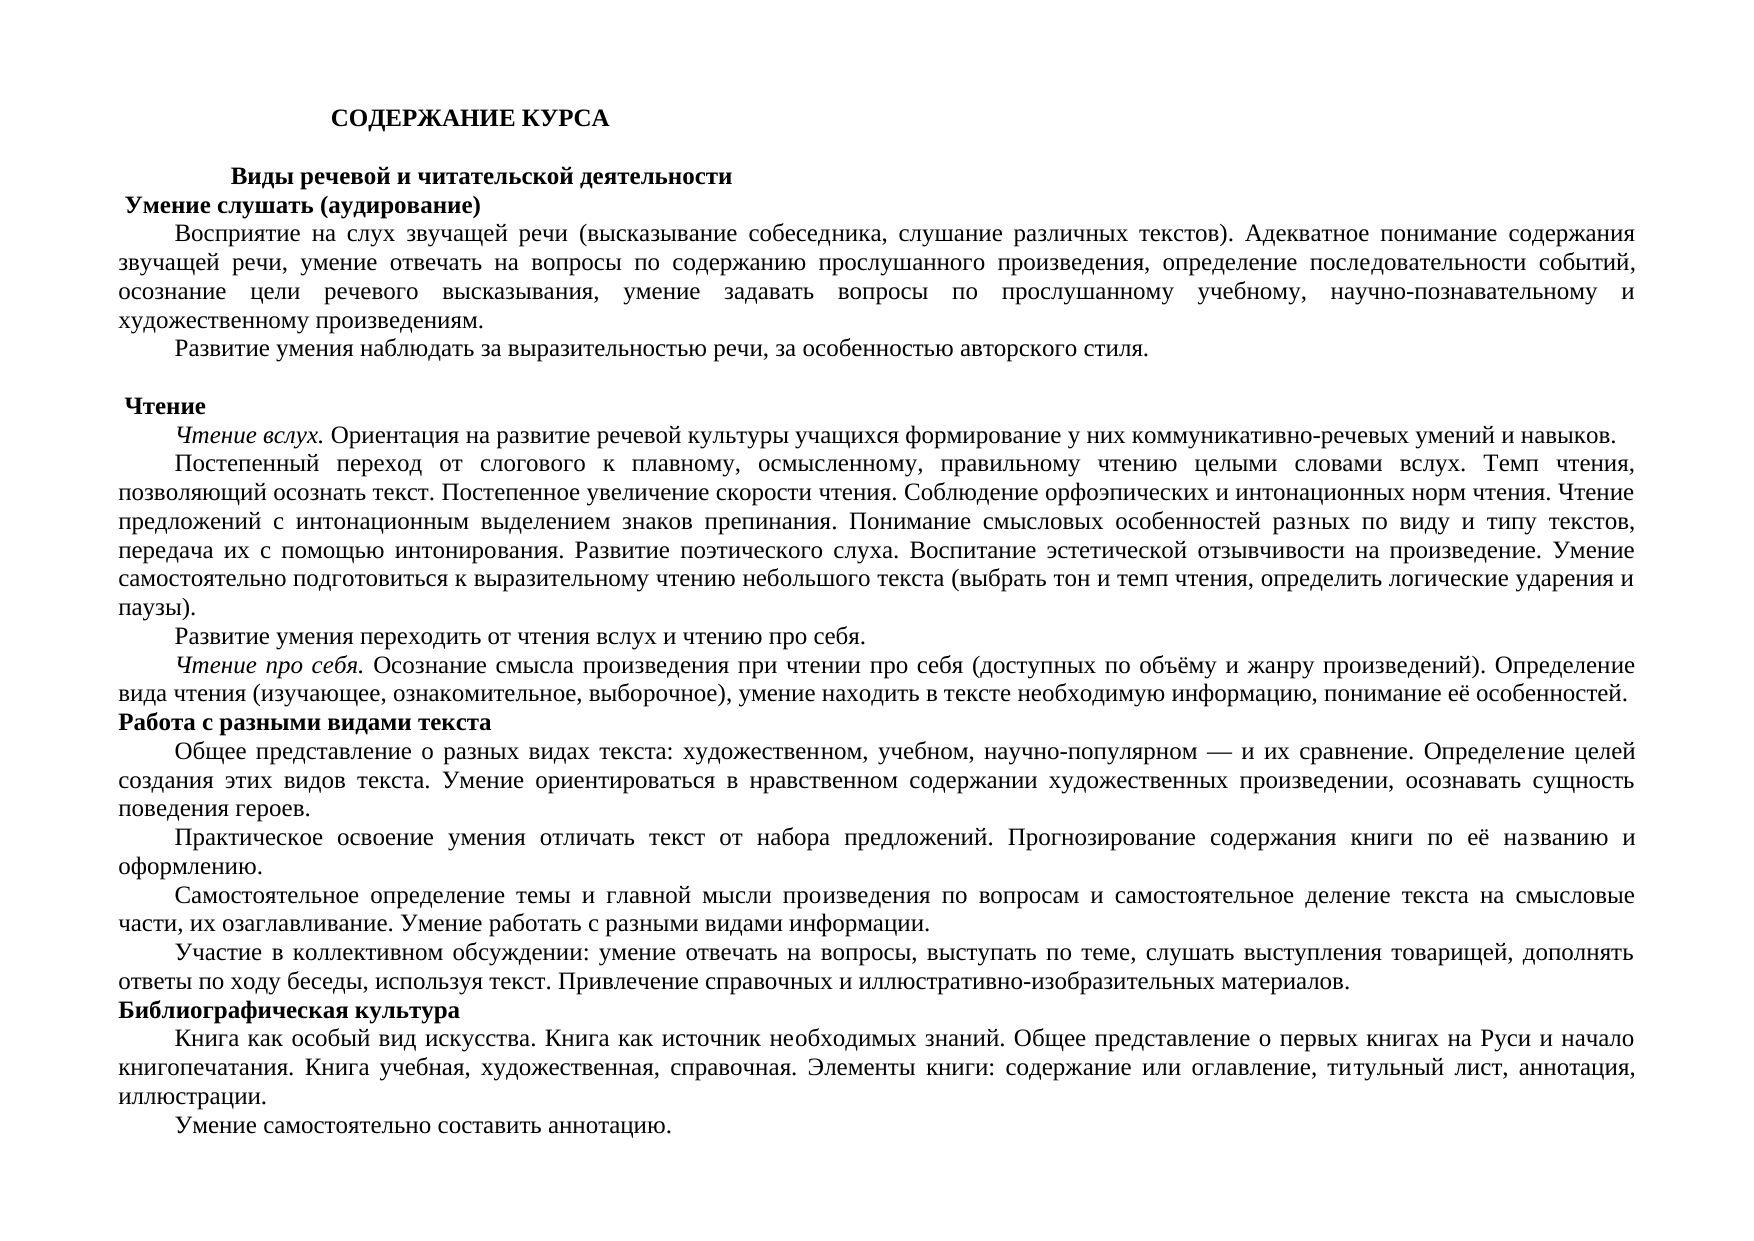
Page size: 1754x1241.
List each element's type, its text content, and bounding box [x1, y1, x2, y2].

text Чтение вслух. Ориентация на развитие речевой культуры учащихся формирование у них коммуникативно-речевых умений и навыков. [118, 420, 1636, 448]
text Библиографическая культура [118, 995, 1636, 1023]
text Умение самостоятельно составить аннотацию. [118, 1110, 1636, 1138]
text Общее представление о разных видах текста: художественном, учебном, научно-популярном — и их сравнение. Определение целей создания этих видов текста. Умение ориентироваться в нравственном содержании художественных произведении, осознавать сущность поведения героев. [118, 736, 1636, 822]
text Умение слушать (аудирование) [118, 190, 1636, 218]
text Постепенный переход от слогового к плавному, осмысленному, правильному чтению целыми словами вслух. Темп чтения, позволяющий осознать текст. Постепенное увеличение скорости чтения. Соблюдение орфоэпических и интонационных норм чтения. Чтение предложений с интонационным выделением знаков препинания. Понимание смысловых особенностей разных по виду и типу текстов, передача их с помощью интонирования. Развитие поэтического слуха. Воспитание эстетической отзывчивости на произведение. Умение самостоятельно подготовиться к выразительному чтению небольшого текста (выбрать тон и темп чтения, определить логические ударения и паузы). [118, 448, 1636, 621]
text СОДЕРЖАНИЕ КУРСА [118, 103, 1636, 132]
text Книга как особый вид искусства. Книга как источник необходимых знаний. Общее представление о первых книгах на Руси и начало книгопечатания. Книга учебная, художественная, справочная. Элементы книги: содержание или оглавление, титульный лист, аннотация, иллюстрации. [118, 1023, 1636, 1110]
text Виды речевой и читательской деятельности [118, 161, 1636, 190]
text Участие в коллективном обсуждении: умение отвечать на вопросы, выступать по теме, слушать выступления товарищей, дополнять ответы по ходу беседы, используя текст. Привлечение справочных и иллюстративно-изобразительных материалов. [118, 937, 1636, 995]
text Практическое освоение умения отличать текст от набора предложений. Прогнозирование содержания книги по её названию и оформлению. [118, 822, 1636, 880]
text Восприятие на слух звучащей речи (высказывание собеседника, слушание различных текстов). Адекватное понимание содержания звучащей речи, умение отвечать на вопросы по содержанию прослушанного произведения, определение последовательности событий, осознание цели речевого высказывания, умение задавать вопросы по прослушанному учебному, научно-познавательному и художественному произведениям. [118, 218, 1636, 333]
text Развитие умения переходить от чтения вслух и чтению про себя. [118, 621, 1636, 650]
text Развитие умения наблюдать за выразительностью речи, за особенностью авторского стиля. [118, 333, 1636, 362]
text Чтение [118, 391, 1636, 420]
text Работа с разными видами текста [118, 707, 1636, 736]
text Самостоятельное определение темы и главной мысли произведения по вопросам и самостоятельное деление текста на смысловые части, их озаглавливание. Умение работать с разными видами информации. [118, 880, 1636, 937]
text Чтение про себя. Осознание смысла произведения при чтении про себя (доступных по объёму и жанру произведений). Определение вида чтения (изучающее, ознакомительное, выборочное), умение находить в тексте необходимую информацию, понимание её особенностей. [118, 650, 1636, 707]
